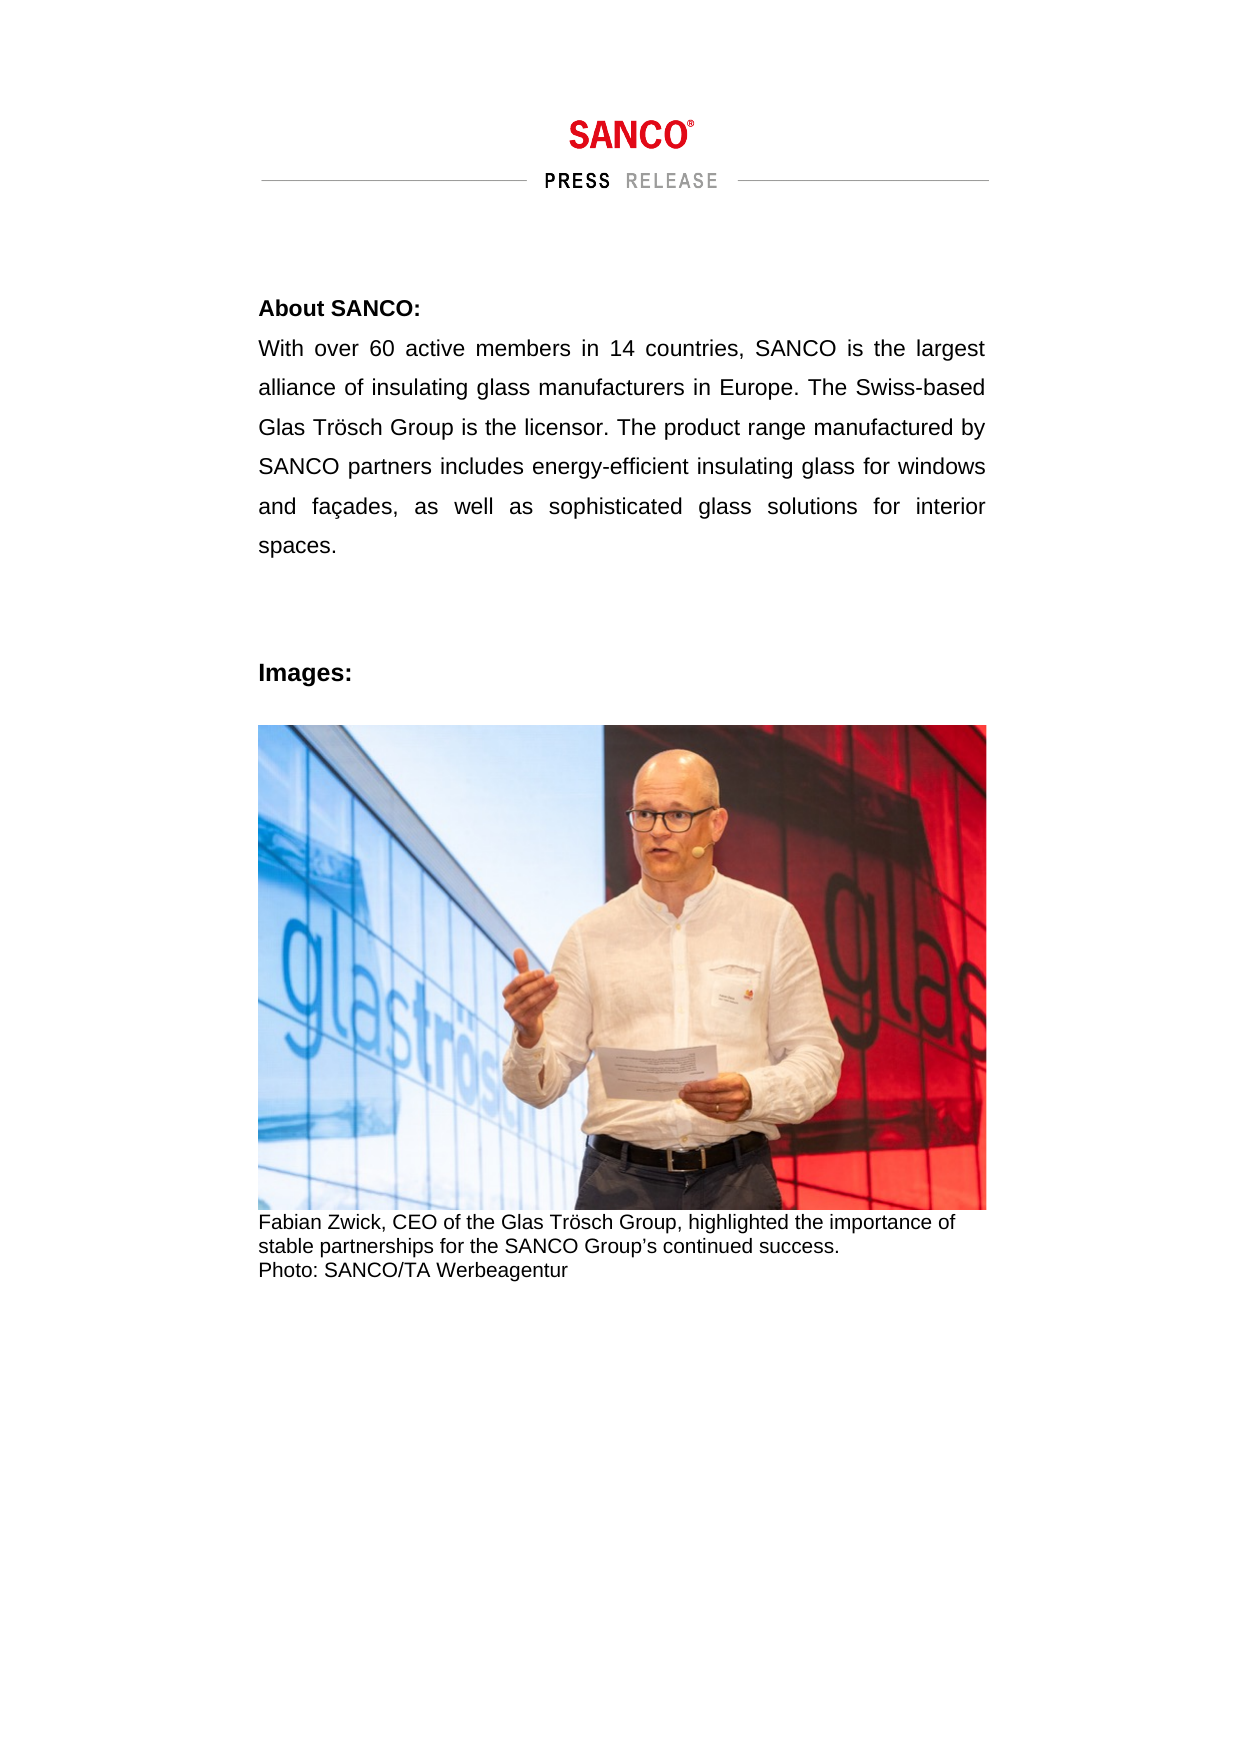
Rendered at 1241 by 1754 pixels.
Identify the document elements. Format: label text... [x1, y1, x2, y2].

picture [261, 114, 990, 196]
text Fabian Zwick, CEO of the Glas Trösch Group, highlighted the importance of stable partnerships for the SANCO Group’s continued success. [258, 1210, 986, 1258]
picture [258, 725, 987, 1210]
text With over 60 active members in 14 countries, SANCO is the largest alliance of insulating glass manufacturers in Europe. The Swiss-based Glas Trösch Group is the licensor. The product range manufactured by SANCO partners includes energy-efficient insulating glass for windows and façades, as well as sophisticated glass solutions for interior spaces. [258, 335, 986, 558]
text Photo: SANCO/TA Werbeagentur [258, 1258, 986, 1282]
text About SANCO: [258, 295, 986, 322]
text Images: [258, 658, 986, 687]
